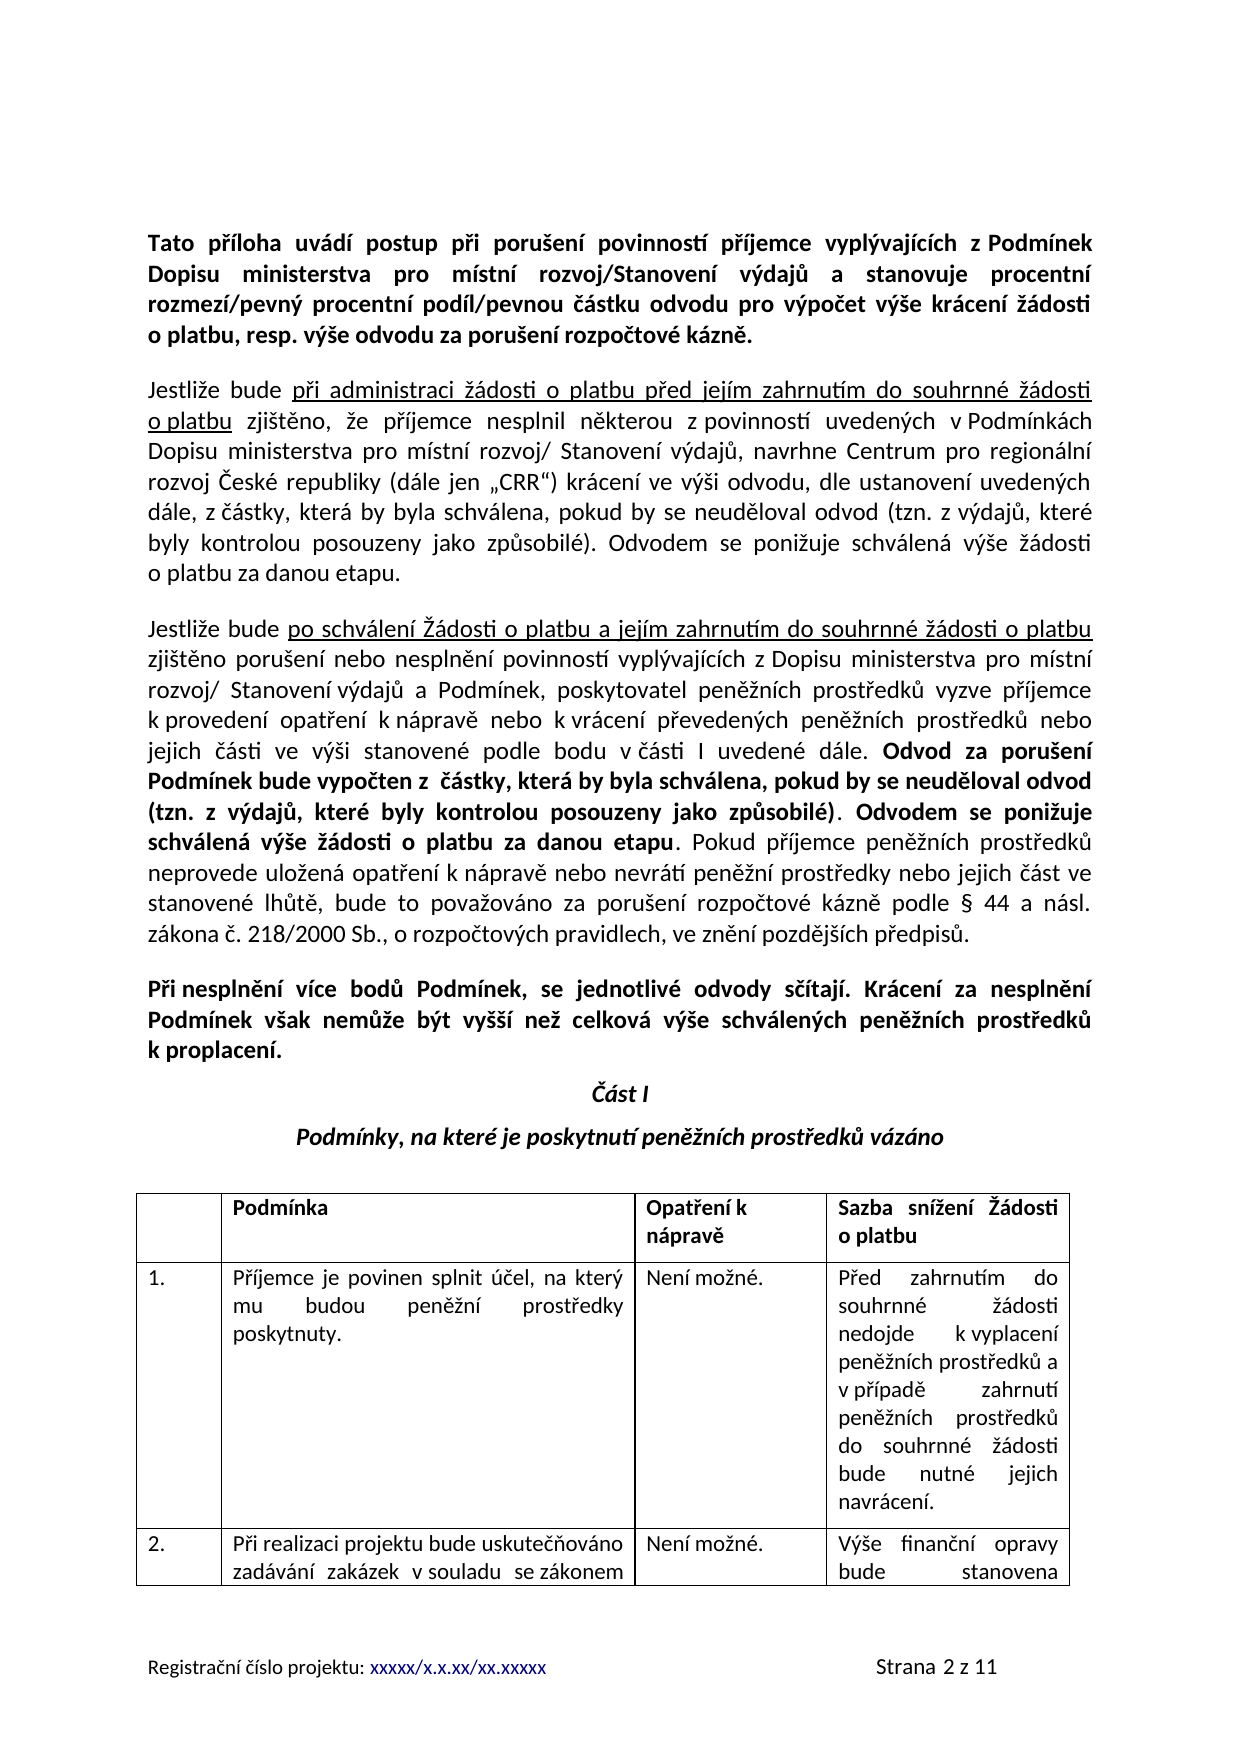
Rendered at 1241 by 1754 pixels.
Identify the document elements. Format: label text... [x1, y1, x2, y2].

subtitle Podmínky, na které je poskytnutí peněžních prostředků vázáno [148, 1121, 1092, 1151]
table_cell 2. [137, 1529, 221, 1585]
table_cell 1. [137, 1263, 221, 1528]
table_header Sazba snížení Žádosti o platbu [827, 1194, 1069, 1262]
subtitle Část I [148, 1078, 1092, 1108]
table_header Opatření k nápravě [636, 1194, 826, 1262]
table_header [137, 1194, 221, 1262]
table_cell Není možné. [636, 1529, 826, 1585]
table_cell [827, 1529, 1069, 1585]
table_cell Příjemce je povinen splnit účel, na který mu budou peněžní prostředky poskytnuty. [222, 1263, 634, 1528]
text Jestliže bude po schválení Žádosti o platbu a jejím zahrnutím do souhrnné žádosti o platbu zjištěno porušení nebo nesplnění povinností vyplývajících z Dopisu ministerstva pro místní rozvoj/ Stanovení výdajů a Podmínek, poskytovatel peněžních prostředků vyzve příjemce k provedení opatření k nápravě nebo k vrácení převedených peněžních prostředků nebo jejich části ve výši stanovené podle bodu v části I uvedené dále. Odvod za porušení Podmínek bude vypočten z částky, která by byla schválena, pokud by se neuděloval odvod (tzn. z výdajů, které byly kontrolou posouzeny jako způsobilé). Odvodem se ponižuje schválená výše žádosti o platbu za danou etapu. Pokud příjemce peněžních prostředků neprovede uložená opatření k nápravě nebo nevrátí peněžní prostředky nebo jejich část ve stanovené lhůtě, bude to považováno za porušení rozpočtové kázně podle § 44 a násl. zákona č. 218/2000 Sb., o rozpočtových pravidlech, ve znění pozdějších předpisů. [148, 613, 1092, 949]
table_cell Před zahrnutím do souhrnné žádosti nedojde k vyplacení peněžních prostředků a v případě zahrnutí peněžních prostředků do souhrnné žádosti bude nutné jejich navrácení. [827, 1263, 1069, 1528]
table_cell Není možné. [636, 1263, 826, 1528]
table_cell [222, 1529, 634, 1585]
subtitle Při nesplnění více bodů Podmínek, se jednotlivé odvody sčítají. Krácení za nesplnění Podmínek však nemůže být vyšší než celková výše schválených peněžních prostředků k proplacení. [148, 974, 1092, 1065]
table_header Podmínka [222, 1194, 634, 1262]
text Tato příloha uvádí postup při porušení povinností příjemce vyplývajících z Podmínek Dopisu ministerstva pro místní rozvoj/Stanovení výdajů a stanovuje procentní rozmezí/pevný procentní podíl/pevnou částku odvodu pro výpočet výše krácení žádosti o platbu, resp. výše odvodu za porušení rozpočtové kázně. [148, 227, 1092, 349]
text Jestliže bude při administraci žádosti o platbu před jejím zahrnutím do souhrnné žádosti o platbu zjištěno, že příjemce nesplnil některou z povinností uvedených v Podmínkách Dopisu ministerstva pro místní rozvoj/ Stanovení výdajů, navrhne Centrum pro regionální rozvoj České republiky (dále jen „CRR“) krácení ve výši odvodu, dle ustanovení uvedených dále, z částky, která by byla schválena, pokud by se neuděloval odvod (tzn. z výdajů, které byly kontrolou posouzeny jako způsobilé). Odvodem se ponižuje schválená výše žádosti o platbu za danou etapu. [148, 374, 1092, 588]
